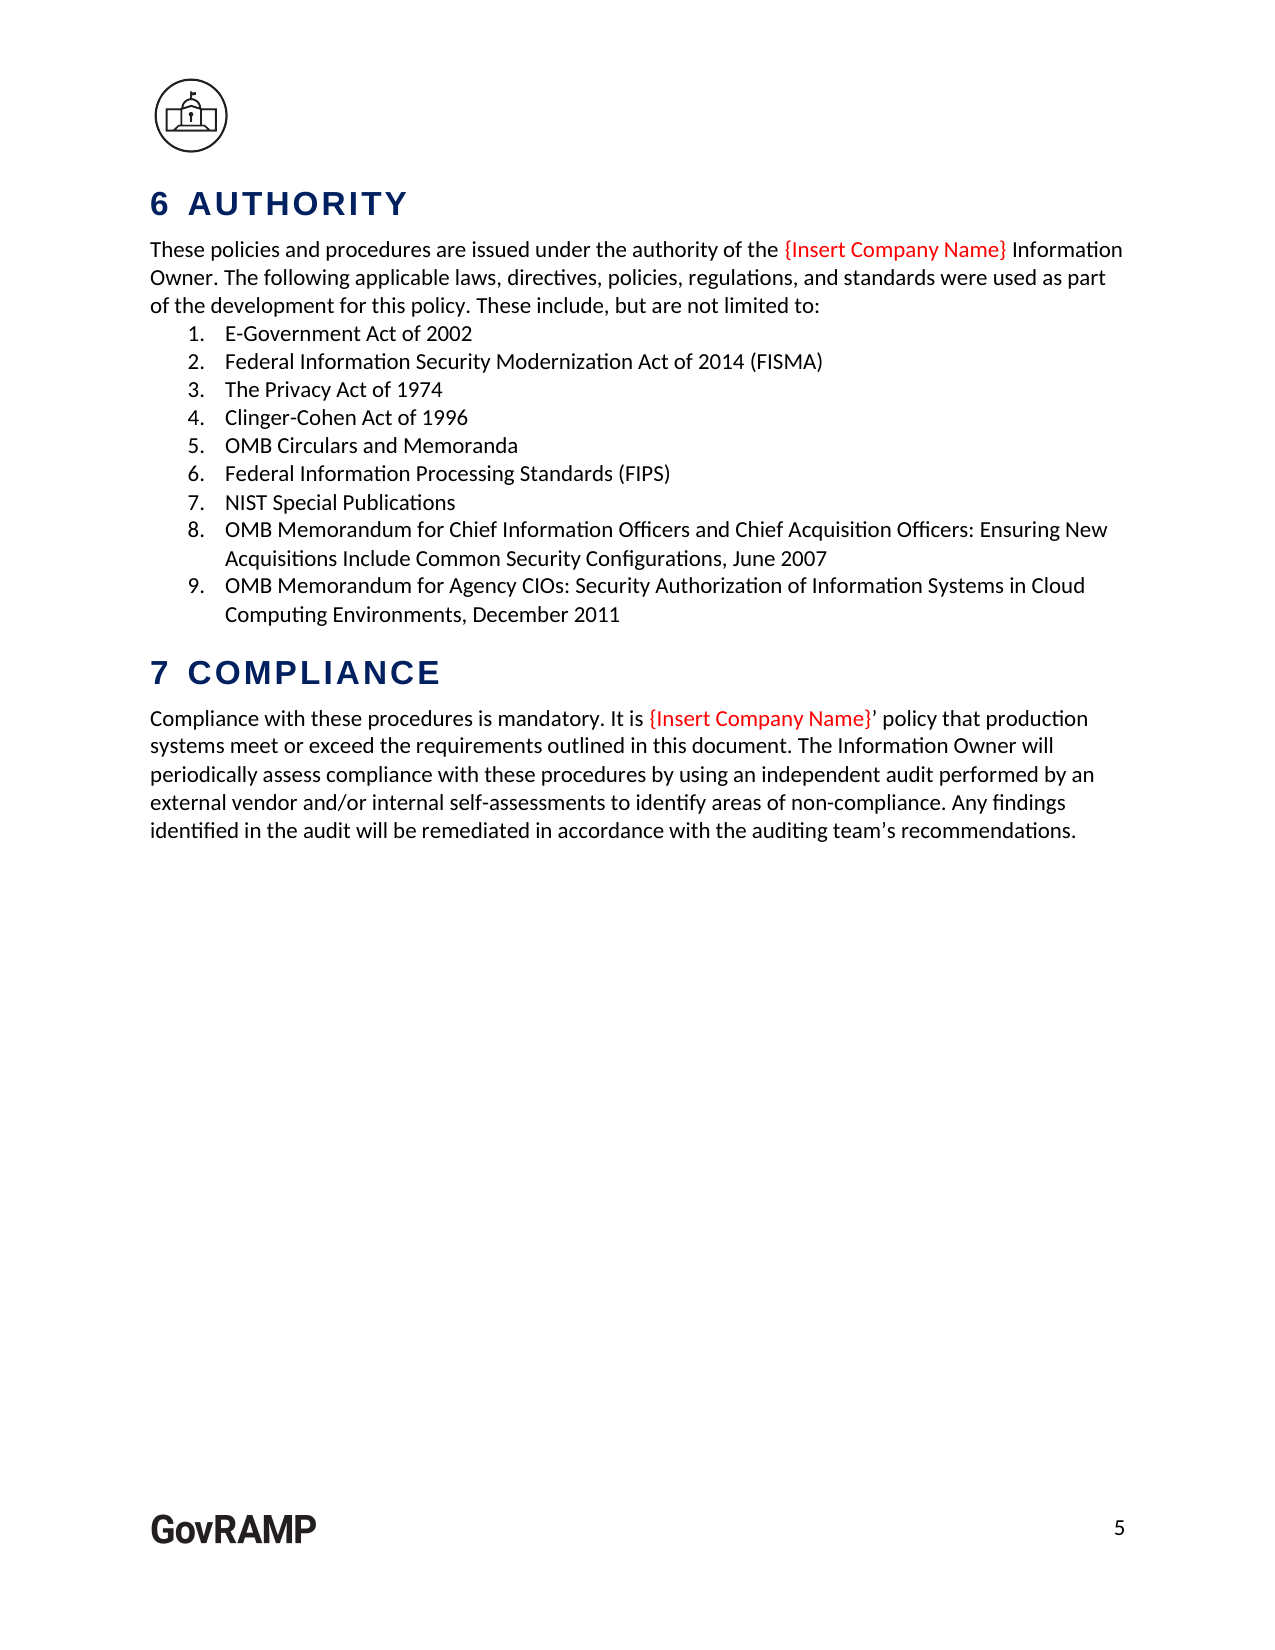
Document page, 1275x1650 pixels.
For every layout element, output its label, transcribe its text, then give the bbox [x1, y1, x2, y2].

list E-Government Act of 2002 [187, 319, 1125, 347]
list Federal Information Processing Standards (FIPS) [187, 459, 1125, 488]
text Compliance with these procedures is mandatory. It is {Insert Company Name}’ policy that production systems meet or exceed the requirements outlined in this document. The Information Owner will periodically assess compliance with these procedures by using an independent audit performed by an external vendor and/or internal self-assessments to identify areas of non-compliance. Any findings identified in the audit will be remediated in accordance with the auditing team’s recommendations. [150, 704, 1125, 844]
picture [150, 75, 232, 157]
list OMB Memorandum for Agency CIOs: Security Authorization of Information Systems in Cloud Computing Environments, December 2011 [187, 572, 1125, 628]
list OMB Circulars and Memoranda [187, 432, 1125, 459]
subtitle Compliance [150, 653, 1125, 691]
list NIST Special Publications [187, 488, 1125, 516]
text These policies and procedures are issued under the authority of the {Insert Company Name} Information Owner. The following applicable laws, directives, policies, regulations, and standards were used as part of the development for this policy. These include, but are not limited to: [150, 235, 1125, 319]
list Federal Information Security Modernization Act of 2014 (FISMA) [187, 347, 1125, 376]
list OMB Memorandum for Chief Information Officers and Chief Acquisition Officers: Ensuring New Acquisitions Include Common Security Configurations, June 2007 [187, 516, 1125, 572]
list Clinger-Cohen Act of 1996 [187, 403, 1125, 432]
picture [150, 1512, 318, 1546]
subtitle Authority [150, 184, 1125, 223]
list The Privacy Act of 1974 [187, 376, 1125, 403]
